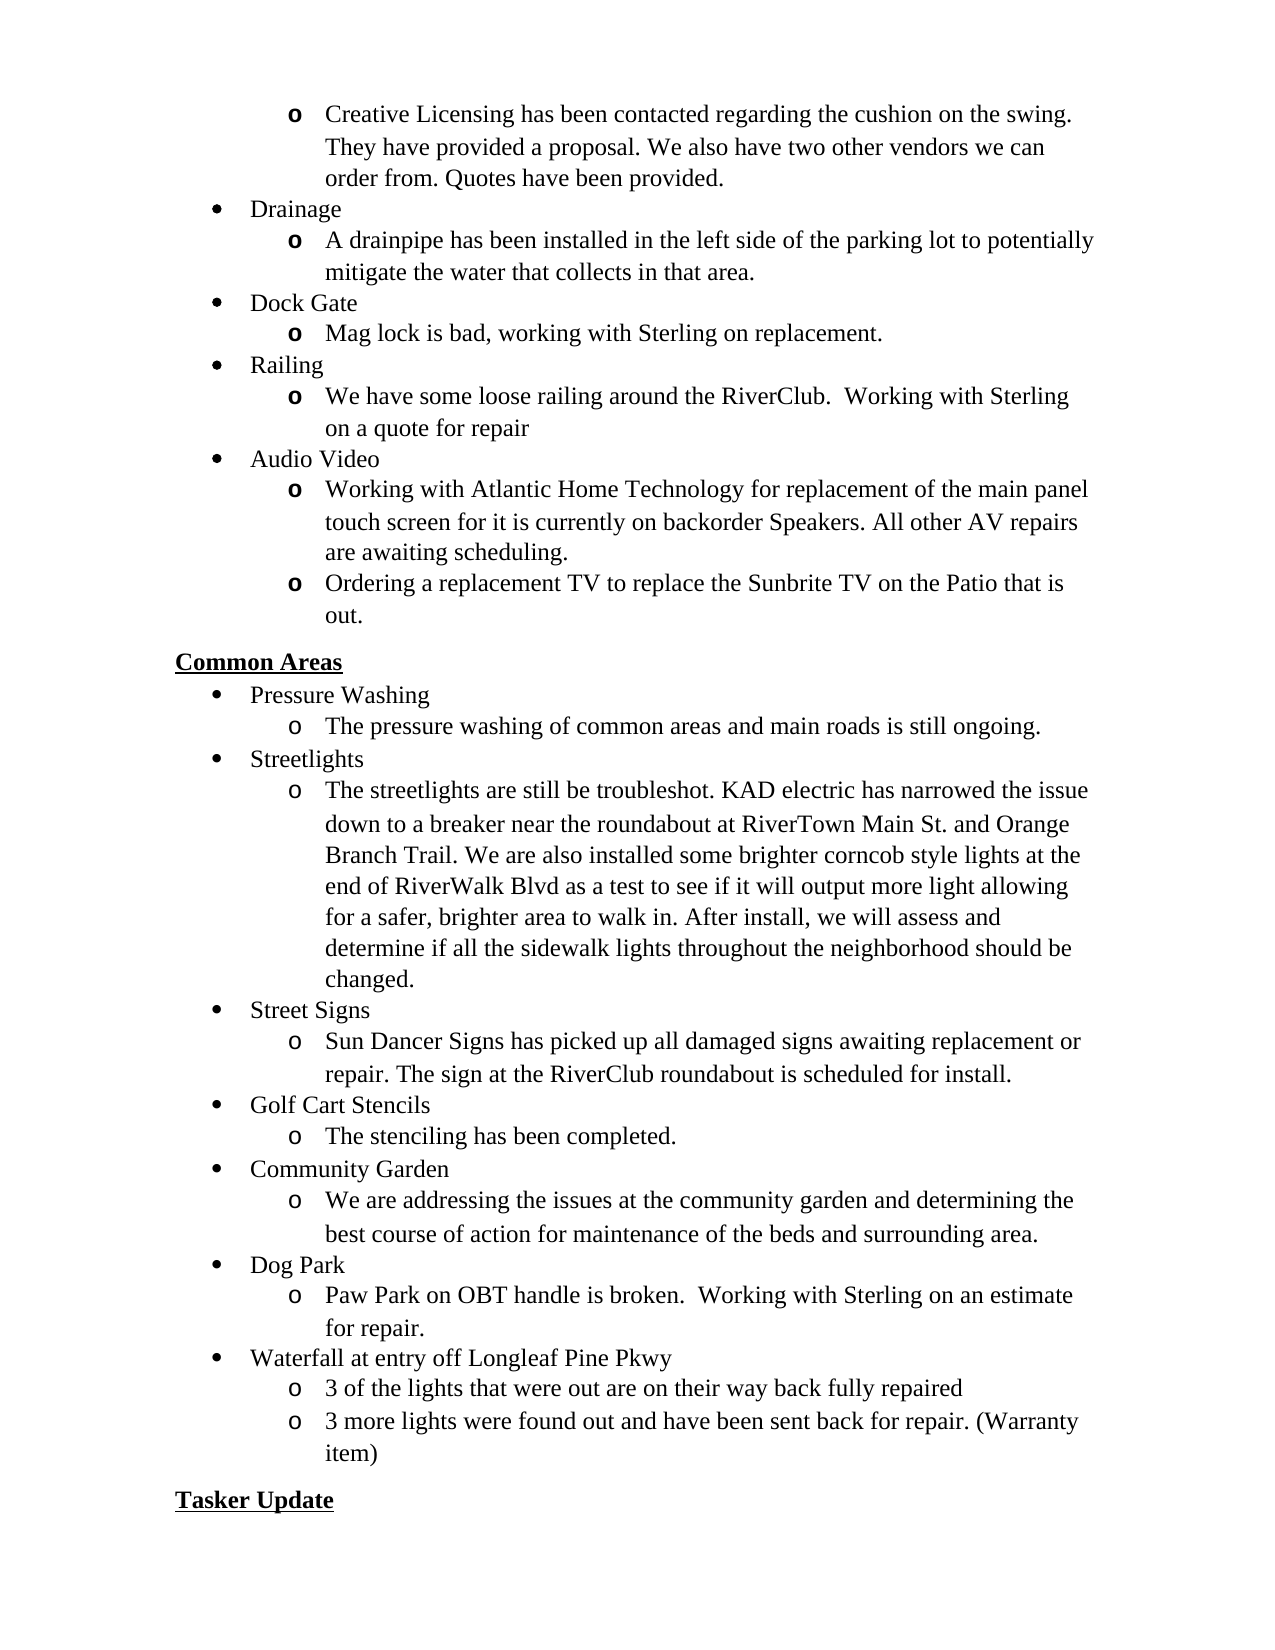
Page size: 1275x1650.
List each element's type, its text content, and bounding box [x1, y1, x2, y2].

list A drainpipe has been installed in the left side of the parking lot to potentially mitigate the water that collects in that area. [287, 225, 1096, 286]
list Street Signs [212, 995, 1096, 1024]
list Pressure Washing [212, 680, 1096, 709]
list Waterfall at entry off Longleaf Pine Pkwy [212, 1343, 1096, 1372]
list Ordering a replacement TV to replace the Sunbrite TV on the Patio that is out. [287, 568, 1096, 629]
list Golf Cart Stencils [212, 1090, 1096, 1119]
list Sun Dancer Signs has picked up all damaged signs awaiting replacement or repair. The sign at the RiverClub roundabout is scheduled for install. [287, 1026, 1096, 1088]
list We have some loose railing around the RiverClub. Working with Sterling on a quote for repair [287, 381, 1096, 442]
list Drainage [212, 194, 1096, 223]
list The streetlights are still be troubleshot. KAD electric has narrowed the issue down to a breaker near the roundabout at RiverTown Main St. and Orange Branch Trail. We are also installed some brighter corncob style lights at the end of RiverWalk Blvd as a test to see if it will output more light allowing for a safer, brighter area to walk in. After install, we will assess and determine if all the sidewalk lights throughout the neighborhood should be changed. [287, 776, 1096, 993]
list Paw Park on OBT handle is broken. Working with Sterling on an estimate for repair. [287, 1280, 1096, 1341]
text Common Areas [175, 647, 1096, 676]
list Working with Atlantic Home Technology for replacement of the main panel touch screen for it is currently on backorder Speakers. All other AV repairs are awaiting scheduling. [287, 474, 1096, 566]
list 3 of the lights that were out are on their way back fully repaired [287, 1373, 1096, 1404]
list The stenciling has been completed. [287, 1121, 1096, 1152]
list Railing [212, 351, 1096, 379]
list We are addressing the issues at the community garden and determining the best course of action for maintenance of the beds and surrounding area. [287, 1186, 1096, 1247]
list Dock Gate [212, 288, 1096, 316]
list Streetlights [212, 744, 1096, 773]
list Dog Park [212, 1250, 1096, 1278]
list Audio Video [212, 444, 1096, 473]
list Community Garden [212, 1154, 1096, 1183]
list Mag lock is bad, working with Sterling on replacement. [287, 318, 1096, 349]
list 3 more lights were found out and have been sent back for repair. (Warranty item) [287, 1406, 1096, 1467]
list The pressure washing of common areas and main roads is still ongoing. [287, 711, 1096, 742]
text Tasker Update [175, 1486, 1096, 1514]
list Creative Licensing has been contacted regarding the cushion on the swing. They have provided a proposal. We also have two other vendors we can order from. Quotes have been provided. [287, 99, 1096, 192]
